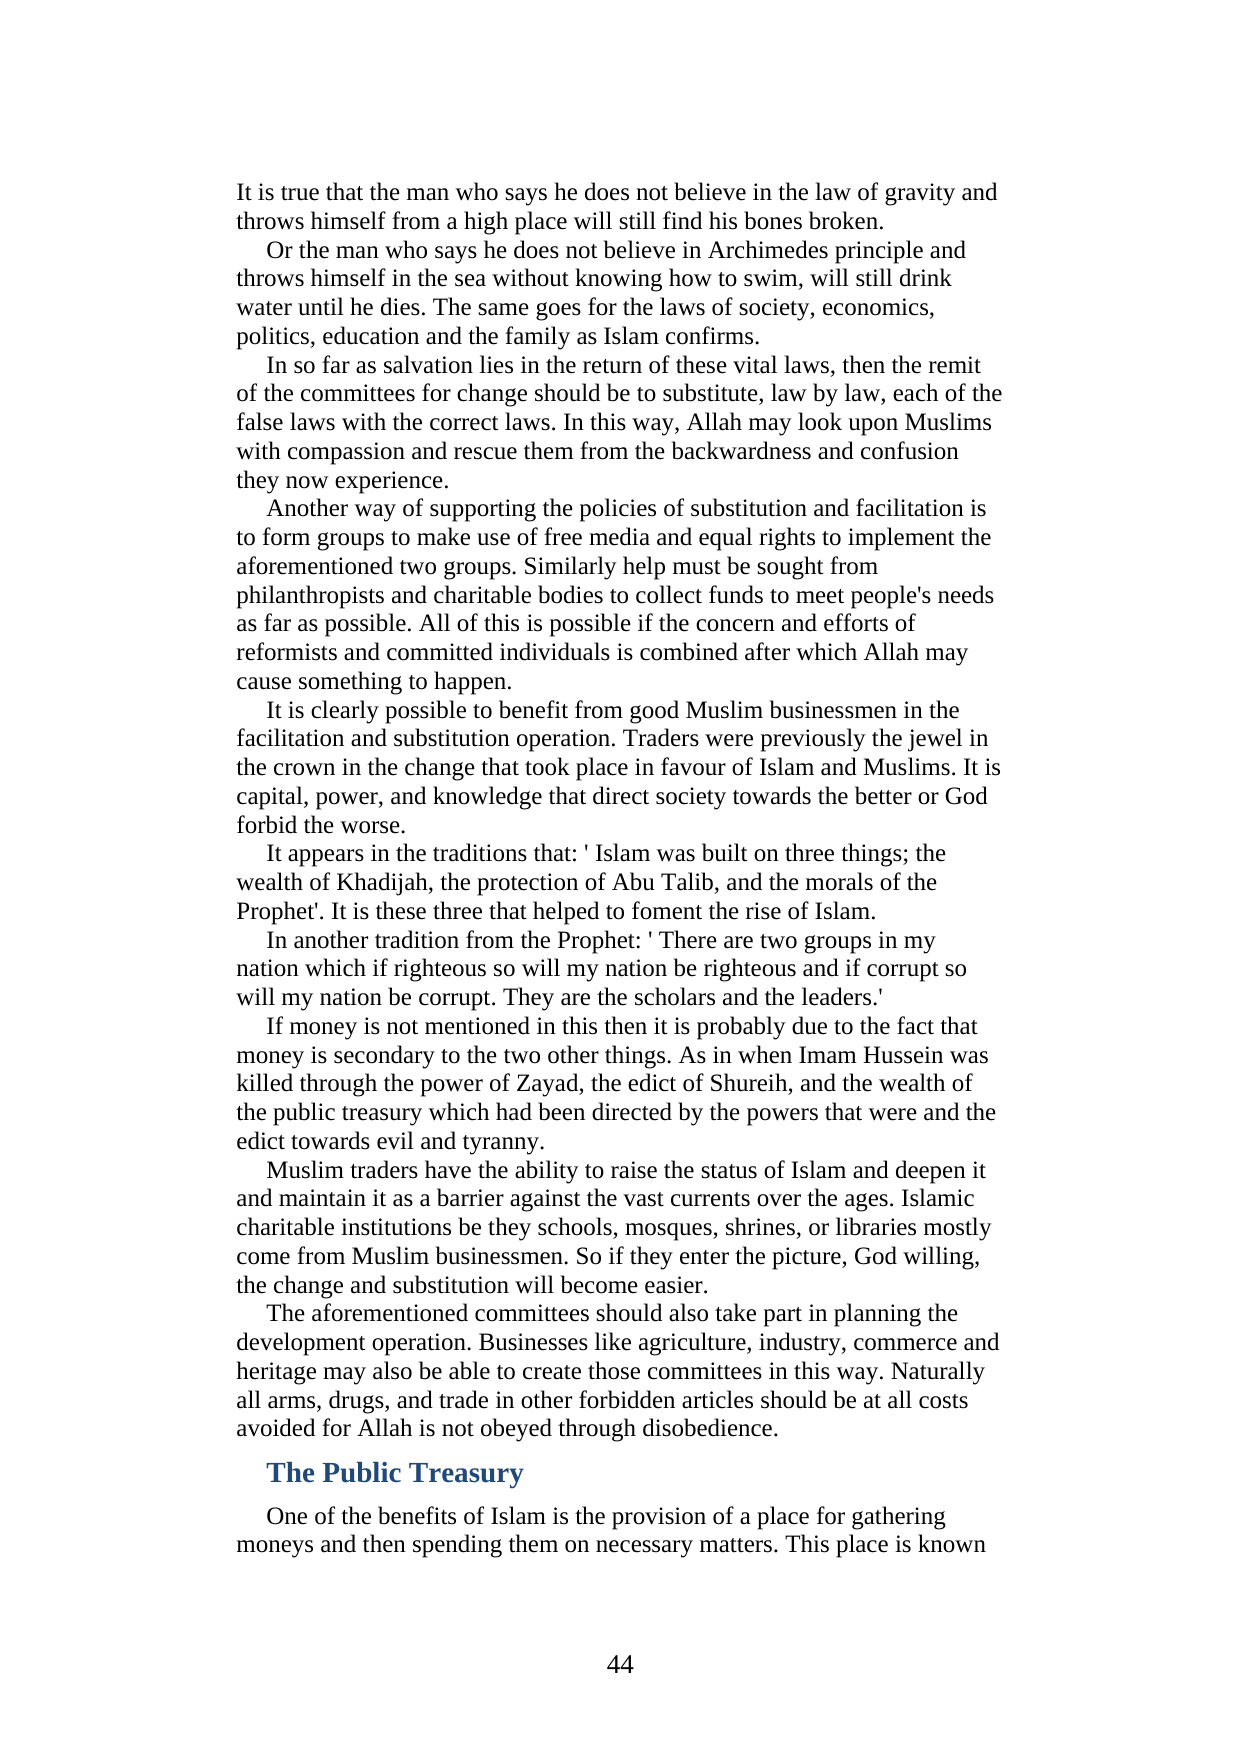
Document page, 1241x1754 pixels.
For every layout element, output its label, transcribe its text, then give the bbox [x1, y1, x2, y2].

text Muslim traders have the ability to raise the status of Islam and deepen it and maintain it as a barrier against the vast currents over the ages. Islamic charitable institutions be they schools, mosques, shrines, or libraries mostly come from Muslim businessmen. So if they enter the picture, God willing, the change and substitution will become easier. [236, 1155, 1004, 1298]
text Or the man who says he does not believe in Archimedes principle and throws himself in the sea without knowing how to swim, will still drink water until he dies. The same goes for the laws of society, economics, politics, education and the family as Islam confirms. [236, 235, 1004, 350]
text In another tradition from the Prophet: ' There are two groups in my nation which if righteous so will my nation be righteous and if corrupt so will my nation be corrupt. They are the scholars and the leaders.' [236, 925, 1004, 1011]
text It is clearly possible to benefit from good Muslim businessmen in the facilitation and substitution operation. Traders were previously the jewel in the crown in the change that took place in favour of Islam and Muslims. It is capital, power, and knowledge that direct society towards the better or God forbid the worse. [236, 695, 1004, 838]
subtitle The Public Treasury [236, 1455, 1004, 1488]
text In so far as salvation lies in the return of these vital laws, then the remit of the committees for change should be to substitute, law by law, each of the false laws with the correct laws. In this way, Allah may look upon Muslims with compassion and rescue them from the backwardness and confusion they now experience. [236, 350, 1004, 493]
text It appears in the traditions that: ' Islam was built on three things; the wealth of Khadijah, the protection of Abu Talib, and the morals of the Prophet'. It is these three that helped to foment the rise of Islam. [236, 838, 1004, 925]
text Another way of supporting the policies of substitution and facilitation is to form groups to make use of free media and equal rights to implement the aforementioned two groups. Similarly help must be sought from philanthropists and charitable bodies to collect funds to meet people's needs as far as possible. All of this is possible if the concern and efforts of reformists and committed individuals is combined after which Allah may cause something to happen. [236, 493, 1004, 695]
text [236, 1501, 1004, 1558]
text If money is not mentioned in this then it is probably due to the fact that money is secondary to the two other things. As in when Imam Hussein was killed through the power of Zayad, the edict of Shureih, and the wealth of the public treasury which had been directed by the powers that were and the edict towards evil and tyranny. [236, 1011, 1004, 1155]
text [236, 177, 1004, 235]
text The aforementioned committees should also take part in planning the development operation. Businesses like agriculture, industry, commerce and heritage may also be able to create those committees in this way. Naturally all arms, drugs, and trade in other forbidden articles should be at all costs avoided for Allah is not obeyed through disobedience. [236, 1298, 1004, 1442]
